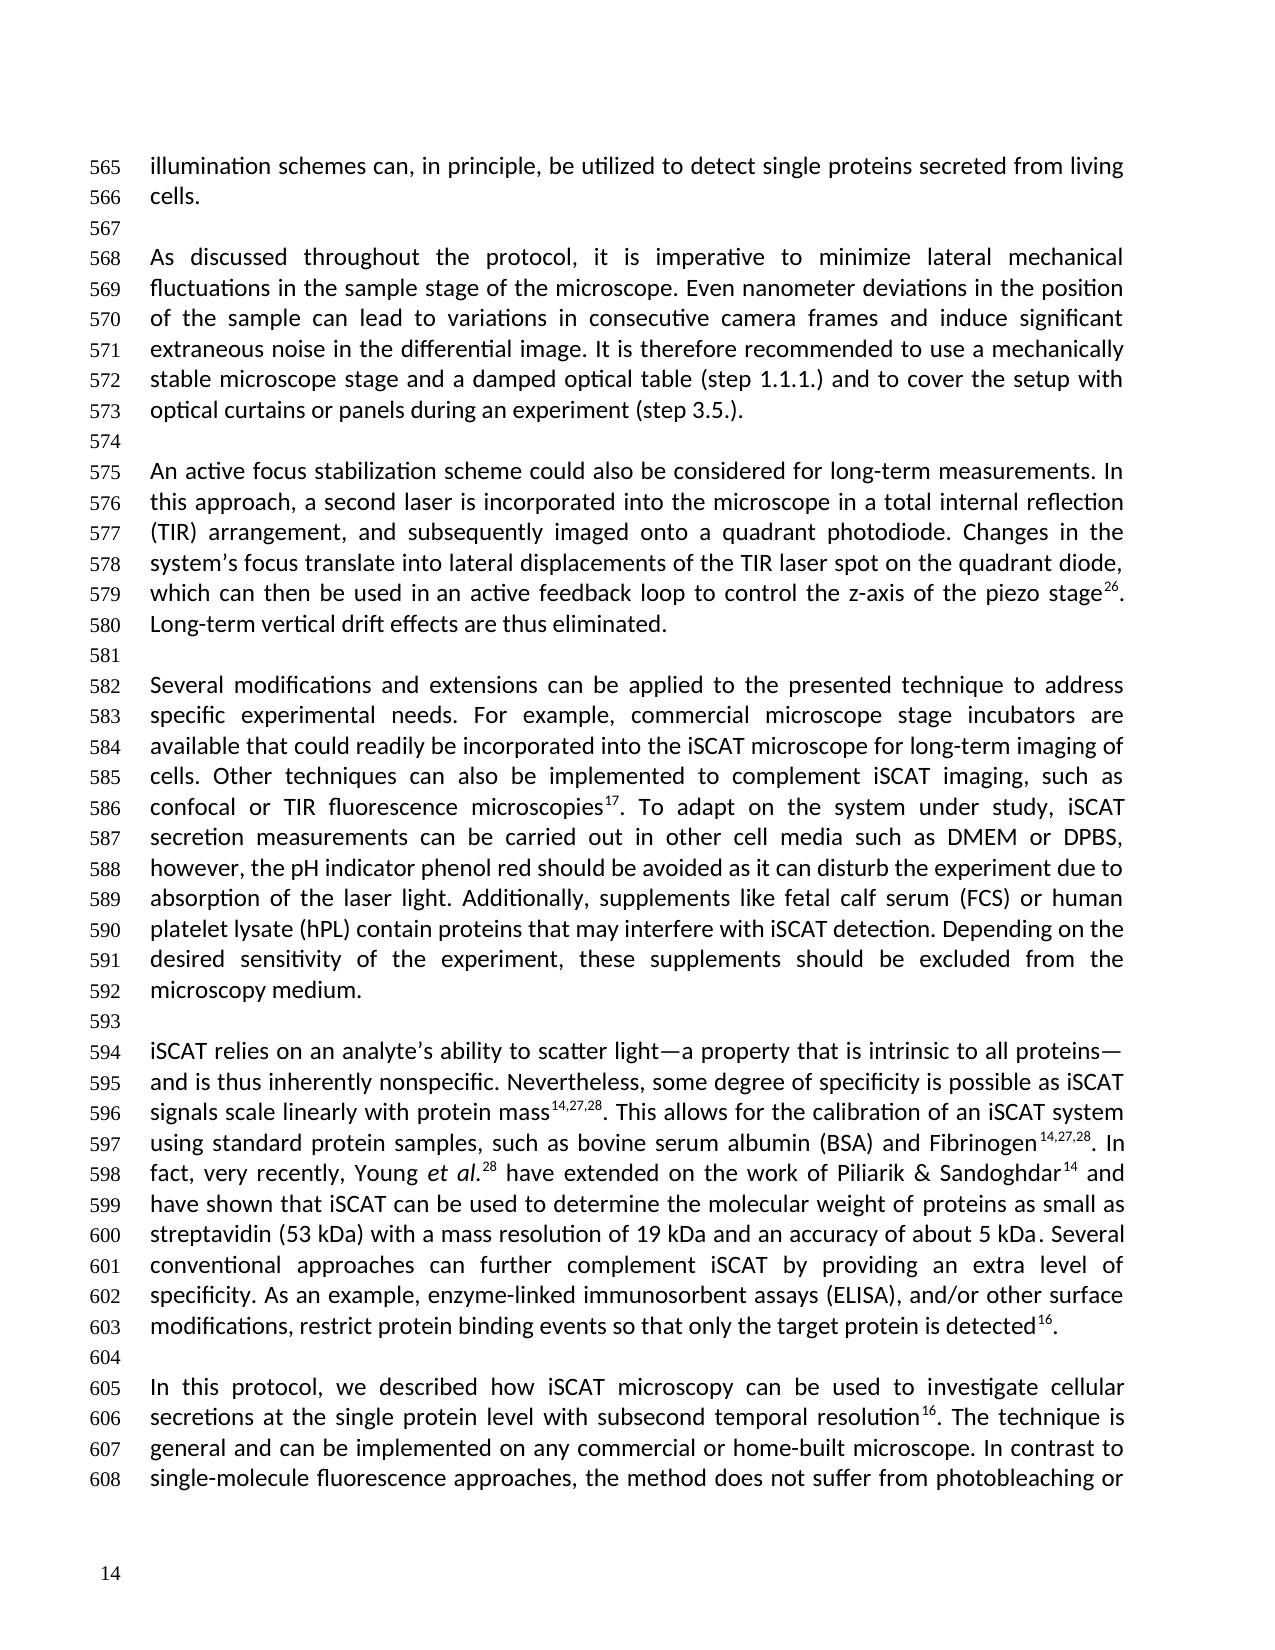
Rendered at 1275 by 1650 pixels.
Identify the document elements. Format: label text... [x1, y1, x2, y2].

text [150, 150, 1125, 211]
text An active focus stabilization scheme could also be considered for long-term measurements. In this approach, a second laser is incorporated into the microscope in a total internal reflection (TIR) arrangement, and subsequently imaged onto a quadrant photodiode. Changes in the system’s focus translate into lateral displacements of the TIR laser spot on the quadrant diode, which can then be used in an active feedback loop to control the z-axis of the piezo stage26. Long-term vertical drift effects are thus eliminated. [150, 455, 1125, 638]
text iSCAT relies on an analyte’s ability to scatter light—a property that is intrinsic to all proteins—and is thus inherently nonspecific. Nevertheless, some degree of specificity is possible as iSCAT signals scale linearly with protein mass14,27,28. This allows for the calibration of an iSCAT system using standard protein samples, such as bovine serum albumin (BSA) and Fibrinogen14,27,28. In fact, very recently, Young et al.28 have extended on the work of Piliarik & Sandoghdar14 and have shown that iSCAT can be used to determine the molecular weight of proteins as small as streptavidin (53 kDa) with a mass resolution of 19 kDa and an accuracy of about 5 kDa. Several conventional approaches can further complement iSCAT by providing an extra level of specificity. As an example, enzyme-linked immunosorbent assays (ELISA), and/or other surface modifications, restrict protein binding events so that only the target protein is detected16. [150, 1035, 1125, 1340]
text As discussed throughout the protocol, it is imperative to minimize lateral mechanical fluctuations in the sample stage of the microscope. Even nanometer deviations in the position of the sample can lead to variations in consecutive camera frames and induce significant extraneous noise in the differential image. It is therefore recommended to use a mechanically stable microscope stage and a damped optical table (step 1.1.1.) and to cover the setup with optical curtains or panels during an experiment (step 3.5.). [150, 242, 1125, 425]
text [150, 1371, 1125, 1493]
text Several modifications and extensions can be applied to the presented technique to address specific experimental needs. For example, commercial microscope stage incubators are available that could readily be incorporated into the iSCAT microscope for long-term imaging of cells. Other techniques can also be implemented to complement iSCAT imaging, such as confocal or TIR fluorescence microscopies17. To adapt on the system under study, iSCAT secretion measurements can be carried out in other cell media such as DMEM or DPBS, however, the pH indicator phenol red should be avoided as it can disturb the experiment due to absorption of the laser light. Additionally, supplements like fetal calf serum (FCS) or human platelet lysate (hPL) contain proteins that may interfere with iSCAT detection. Depending on the desired sensitivity of the experiment, these supplements should be excluded from the microscopy medium. [150, 669, 1125, 1004]
